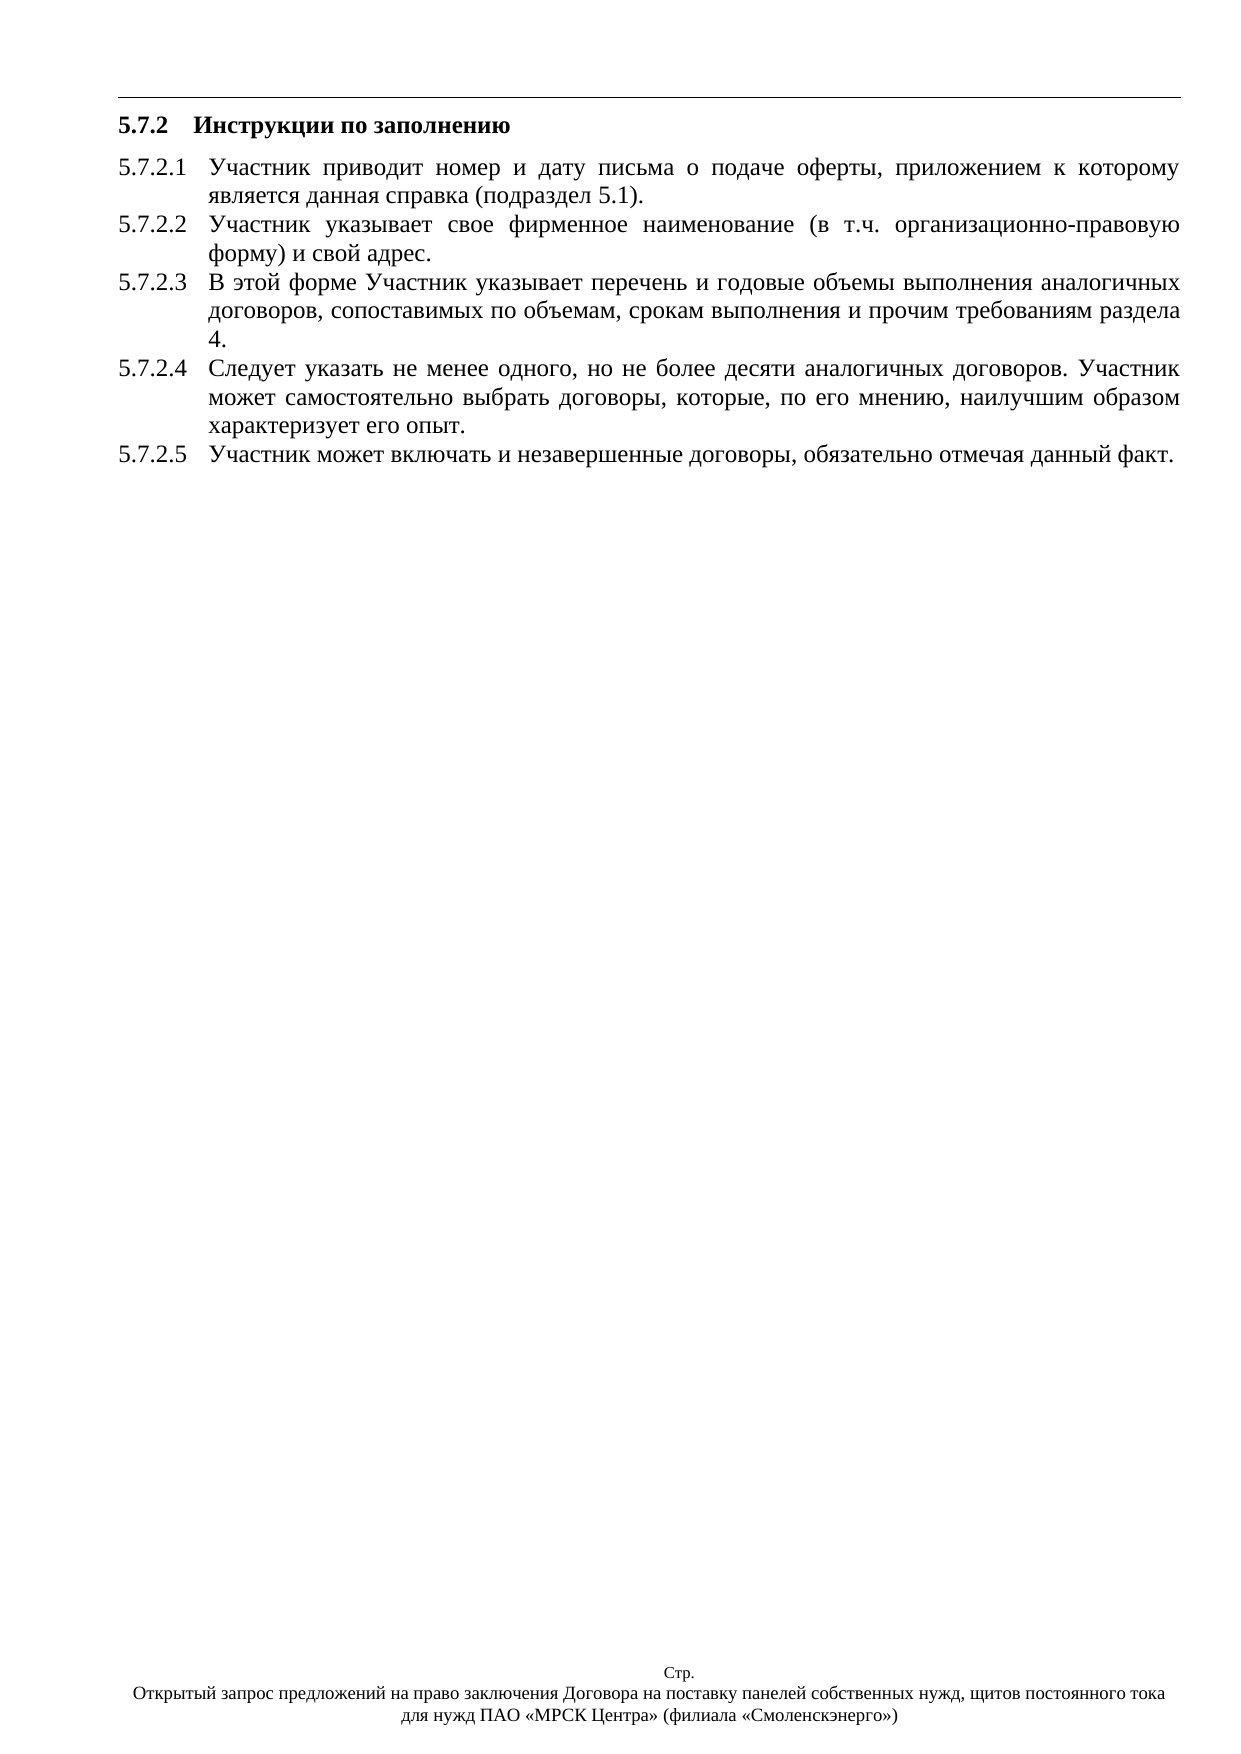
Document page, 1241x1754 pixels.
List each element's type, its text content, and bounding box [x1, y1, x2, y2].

list Участник приводит номер и дату письма о подаче оферты, приложением к которому является данная справка (подраздел 5.1). [118, 152, 1181, 209]
list Следует указать не менее одного, но не более десяти аналогичных договоров. Участник может самостоятельно выбрать договоры, которые, по его мнению, наилучшим образом характеризует его опыт. [118, 353, 1181, 439]
list Участник может включать и незавершенные договоры, обязательно отмечая данный факт. [118, 439, 1181, 468]
list В этой форме Участник указывает перечень и годовые объемы выполнения аналогичных договоров, сопоставимых по объемам, срокам выполнения и прочим требованиям раздела 4. [118, 267, 1181, 353]
list Участник указывает свое фирменное наименование (в т.ч. организационно-правовую форму) и свой адрес. [118, 209, 1181, 267]
subtitle Инструкции по заполнению [118, 111, 1181, 139]
